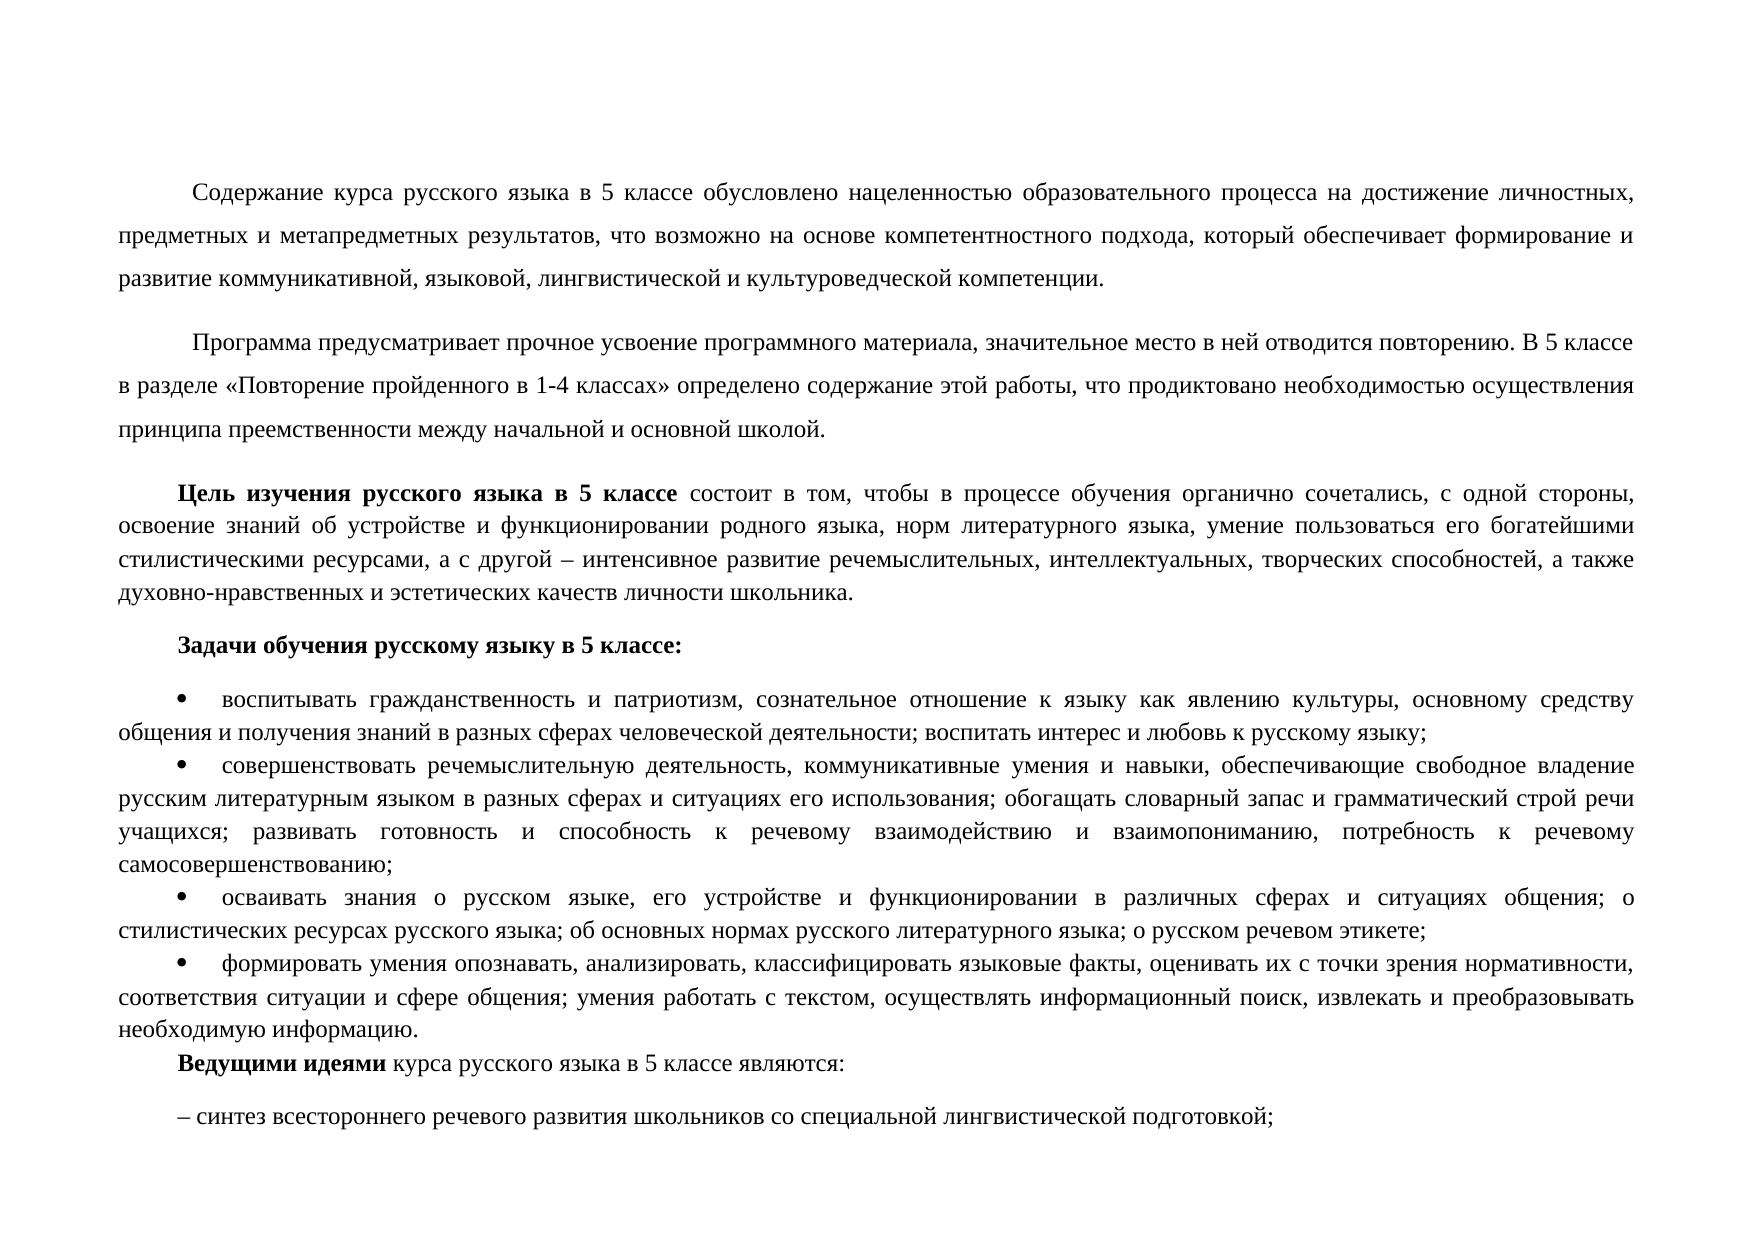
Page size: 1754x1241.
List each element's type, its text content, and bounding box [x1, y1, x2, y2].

text Цель изучения русского языка в 5 классе состоит в том, чтобы в процессе обучения органично сочетались, с одной стороны, освоение знаний об устройстве и функционировании родного языка, норм литературного языка, умение пользоваться его богатейшими стилистическими ресурсами, а с другой – интенсивное развитие речемыслительных, интеллектуальных, творческих способностей, а также духовно-нравственных и эстетических качеств личности школьника. [118, 478, 1636, 605]
text Программа предусматривает прочное усвоение программного материала, значительное место в ней отводится повторению. В 5 классе в разделе «Повторение пройденного в 1-4 классах» определено содержание этой работы, что продиктовано необходимостью осуществления принципа преемственности между начальной и основной школой. [118, 327, 1636, 442]
text Содержание курса русского языка в 5 классе обусловлено нацеленностью образовательного процесса на достижение личностных, предметных и метапредметных результатов, что возможно на основе компетентностного подхода, который обеспечивает формирование и развитие коммуникативной, языковой, лингвистической и культуроведческой компетенции. [118, 177, 1636, 292]
text Задачи обучения русскому языку в 5 классе: [118, 631, 1636, 659]
list воспитывать гражданственность и патриотизм, сознательное отношение к языку как явлению культуры, основному средству общения и получения знаний в разных сферах человеческой деятельности; воспитать интерес и любовь к русскому языку; [118, 684, 1636, 746]
list совершенствовать речемыслительную деятельность, коммуникативные умения и навыки, обеспечивающие свободное владение русским литературным языком в разных сферах и ситуациях его использования; обогащать словарный запас и грамматический строй речи учащихся; развивать готовность и способность к речевому взаимодействию и взаимопониманию, потребность к речевому самосовершенствованию; [118, 750, 1636, 878]
text Ведущими идеями курса русского языка в 5 классе являются: [118, 1048, 1636, 1076]
text – синтез всестороннего речевого развития школьников со специальной лингвистической подготовкой; [118, 1101, 1636, 1130]
list осваивать знания о русском языке, его устройстве и функционировании в различных сферах и ситуациях общения; о стилистических ресурсах русского языка; об основных нормах русского литературного языка; о русском речевом этикете; [118, 882, 1636, 944]
list формировать умения опознавать, анализировать, классифицировать языковые факты, оценивать их с точки зрения нормативности, соответствия ситуации и сфере общения; умения работать с текстом, осуществлять информационный поиск, извлекать и преобразовывать необходимую информацию. [118, 948, 1636, 1043]
